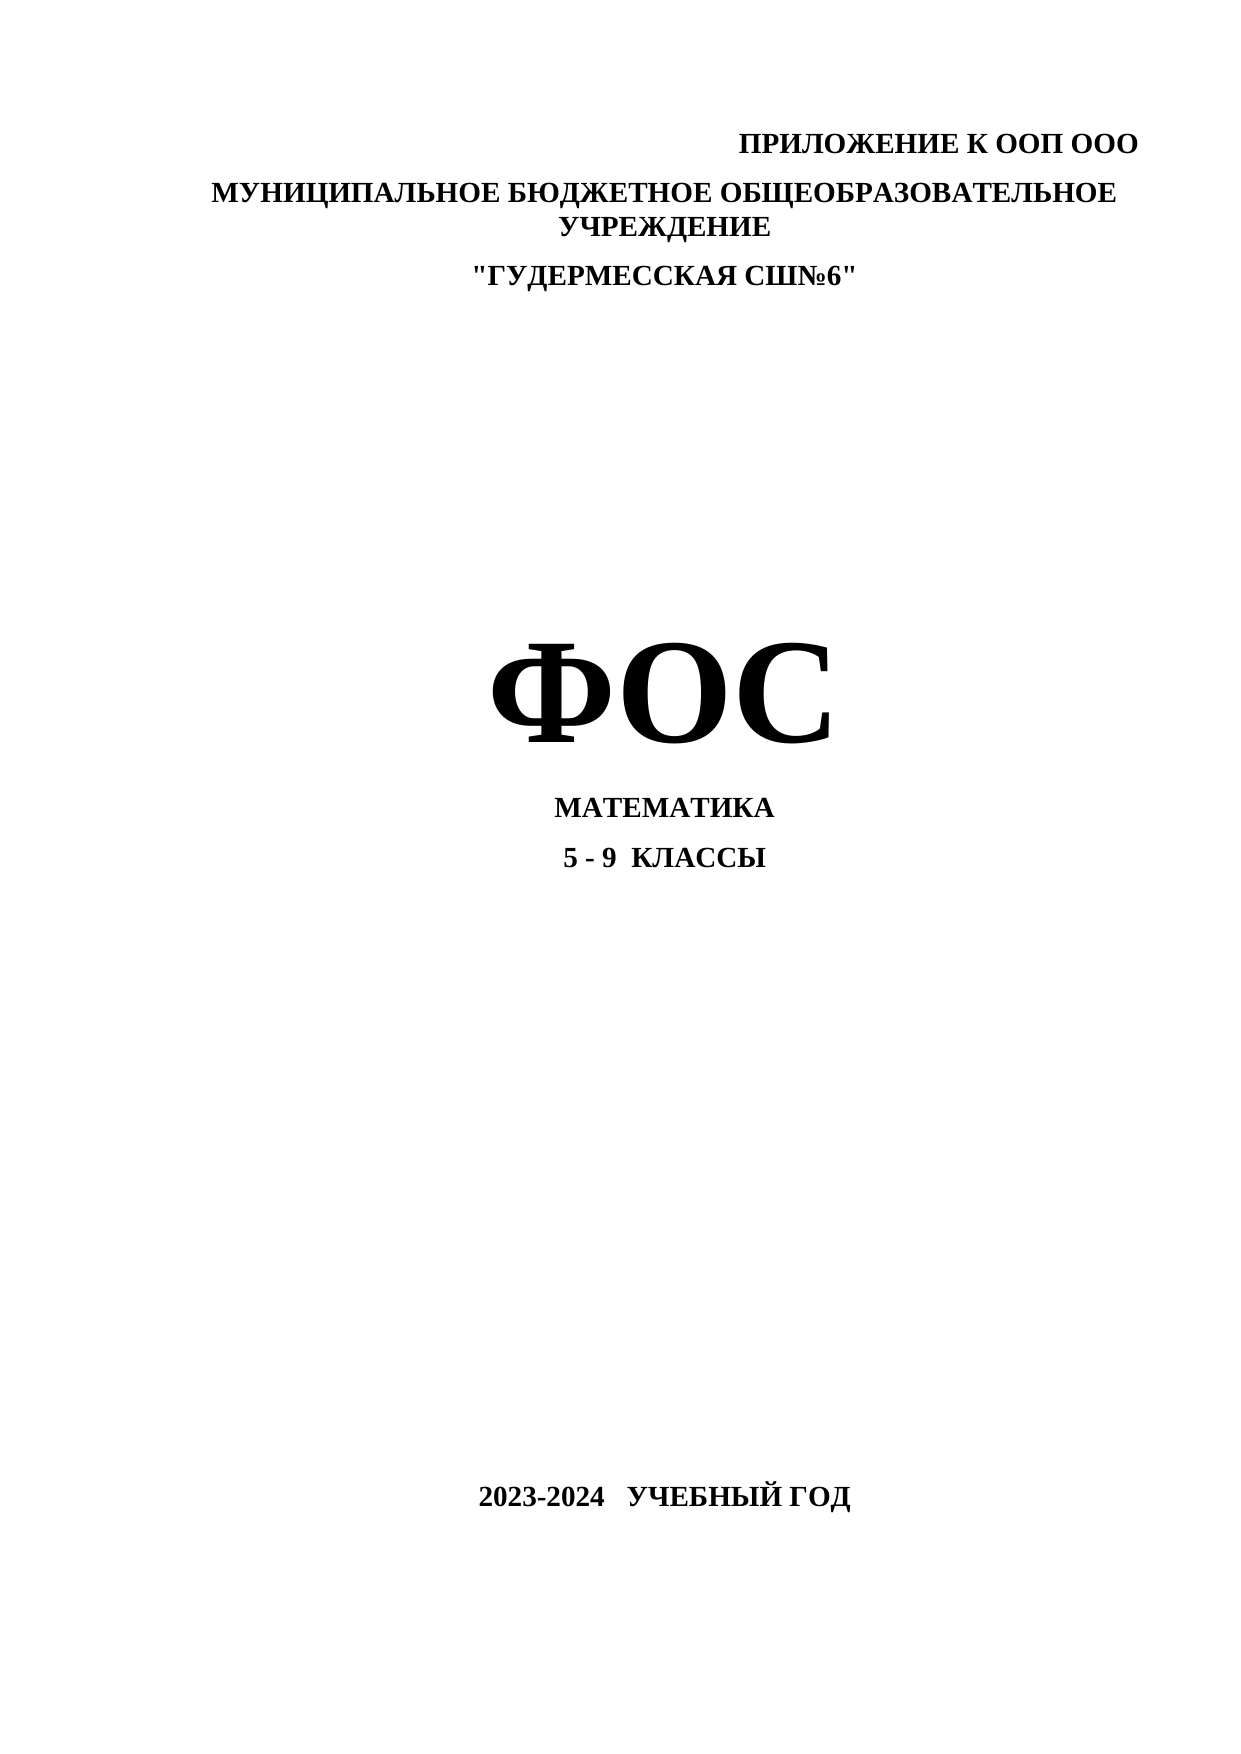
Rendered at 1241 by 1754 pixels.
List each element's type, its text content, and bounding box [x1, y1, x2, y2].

text "ГУДЕРМЕССКАЯ СШ№6" [177, 258, 1152, 292]
text 2023-2024 УЧЕБНЫЙ ГОД [177, 1479, 1152, 1512]
text МАТЕМАТИКА [177, 791, 1152, 824]
text МУНИЦИПАЛЬНОЕ БЮДЖЕТНОЕ ОБЩЕОБРАЗОВАТЕЛЬНОЕ УЧРЕЖДЕНИЕ [177, 176, 1152, 243]
text ФОС [177, 602, 1152, 775]
text 5 - 9 КЛАССЫ [177, 840, 1152, 873]
text ПРИЛОЖЕНИЕ К ООП ООО [177, 126, 1152, 160]
